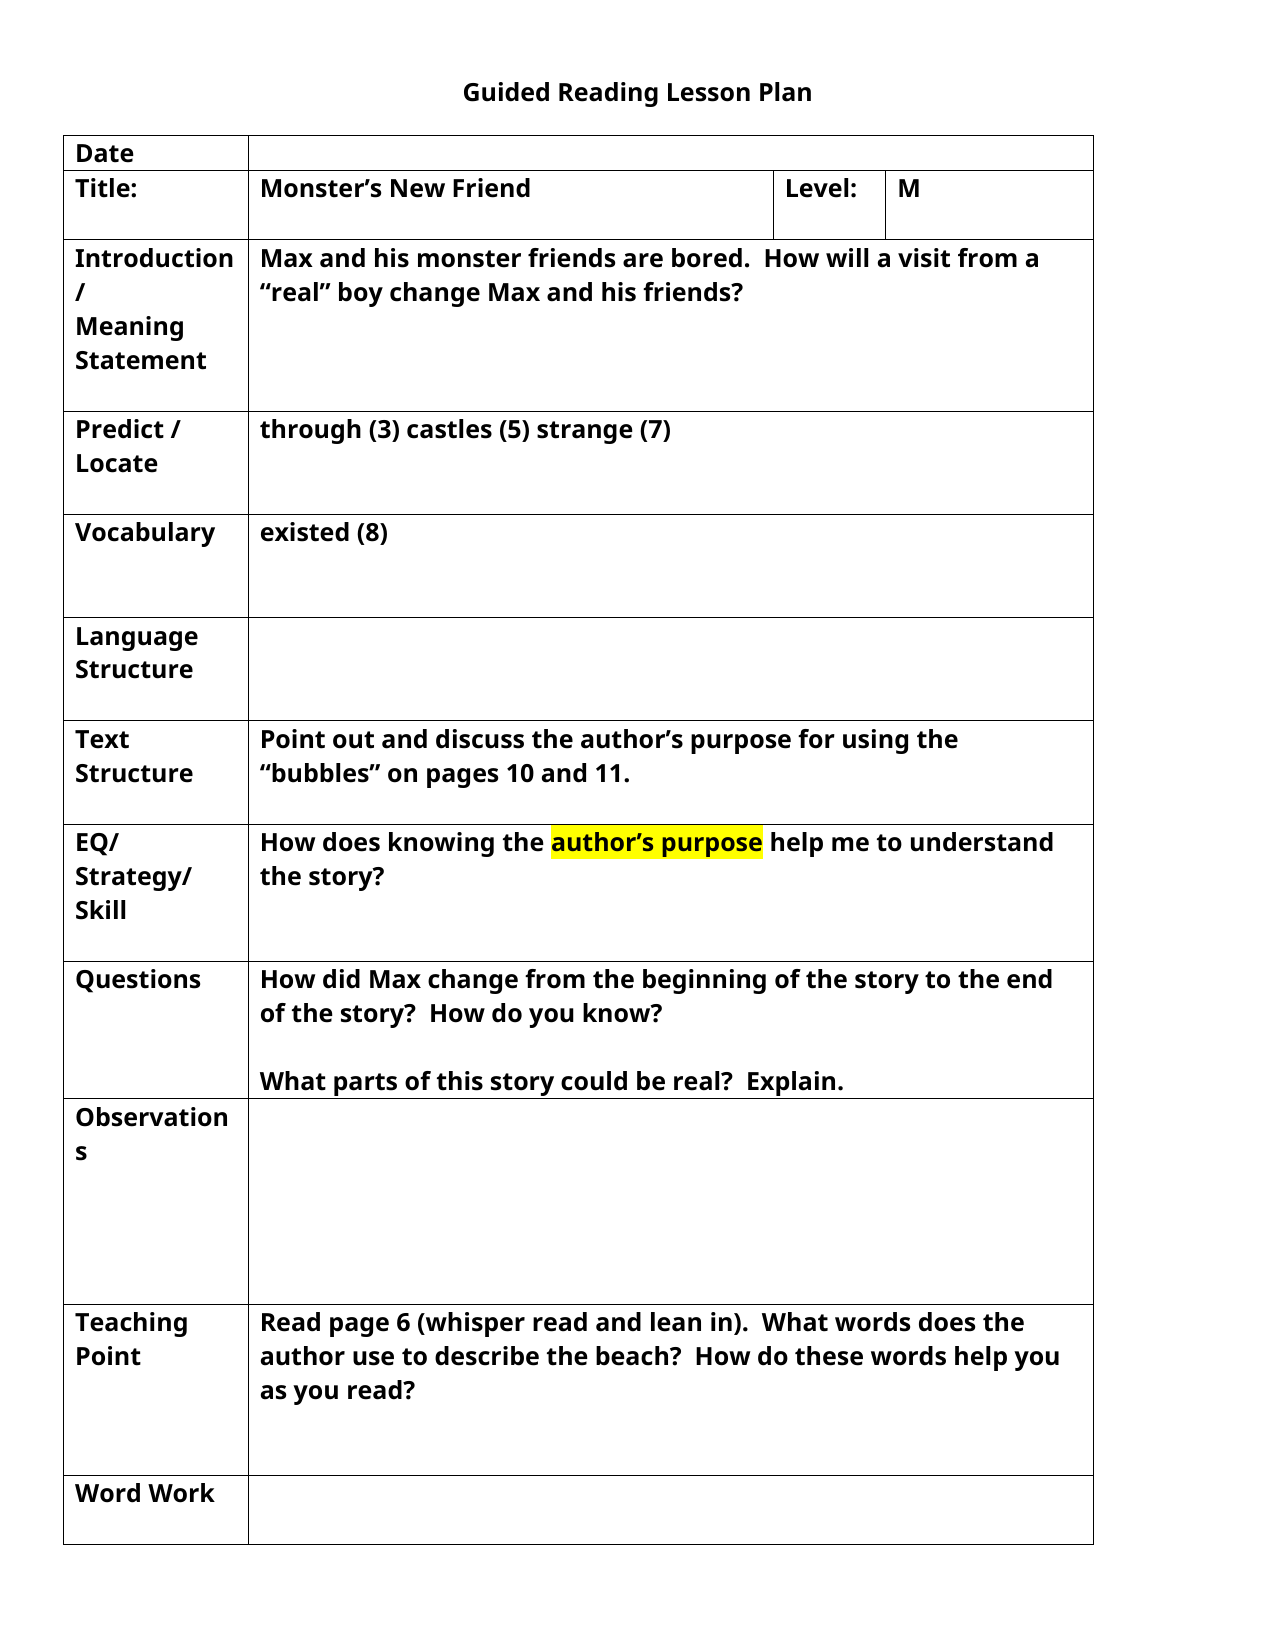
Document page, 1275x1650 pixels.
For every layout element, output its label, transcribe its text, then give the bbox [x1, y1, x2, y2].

table_cell Text Structure [64, 721, 248, 823]
table_cell existed (8) [249, 515, 1093, 617]
table_cell Level: [774, 171, 885, 239]
table_cell Language Structure [64, 618, 248, 720]
table_cell Introduction/ Meaning Statement [64, 240, 248, 411]
text Guided Reading Lesson Plan [75, 75, 1200, 109]
table_header [249, 136, 1093, 170]
table_cell Point out and discuss the author’s purpose for using the “bubbles” on pages 10 and 11. [249, 721, 1093, 823]
table_cell M [886, 171, 1093, 239]
table_cell Vocabulary [64, 515, 248, 617]
table_cell [249, 1476, 1093, 1544]
table_cell Word Work [64, 1476, 248, 1544]
table_cell EQ/ Strategy/ Skill [64, 825, 248, 961]
table_cell Predict / Locate [64, 412, 248, 514]
table_cell [249, 1099, 1093, 1303]
table_cell Questions [64, 962, 248, 1098]
table_cell How does knowing the author’s purpose help me to understand the story? [249, 825, 1093, 961]
table_cell Title: [64, 171, 248, 239]
table_cell Teaching Point [64, 1305, 248, 1475]
table_header Date [64, 136, 248, 170]
table_cell Observations [64, 1099, 248, 1303]
table_cell Read page 6 (whisper read and lean in). What words does the author use to describe the beach? How do these words help you as you read? [249, 1305, 1093, 1475]
table_cell Monster’s New Friend [249, 171, 773, 239]
table_cell [249, 618, 1093, 720]
table_cell through (3) castles (5) strange (7) [249, 412, 1093, 514]
table_cell Max and his monster friends are bored. How will a visit from a “real” boy change Max and his friends? [249, 240, 1093, 411]
table_cell How did Max change from the beginning of the story to the end of the story? How do you know? What parts of this story could be real? Explain. [249, 962, 1093, 1098]
